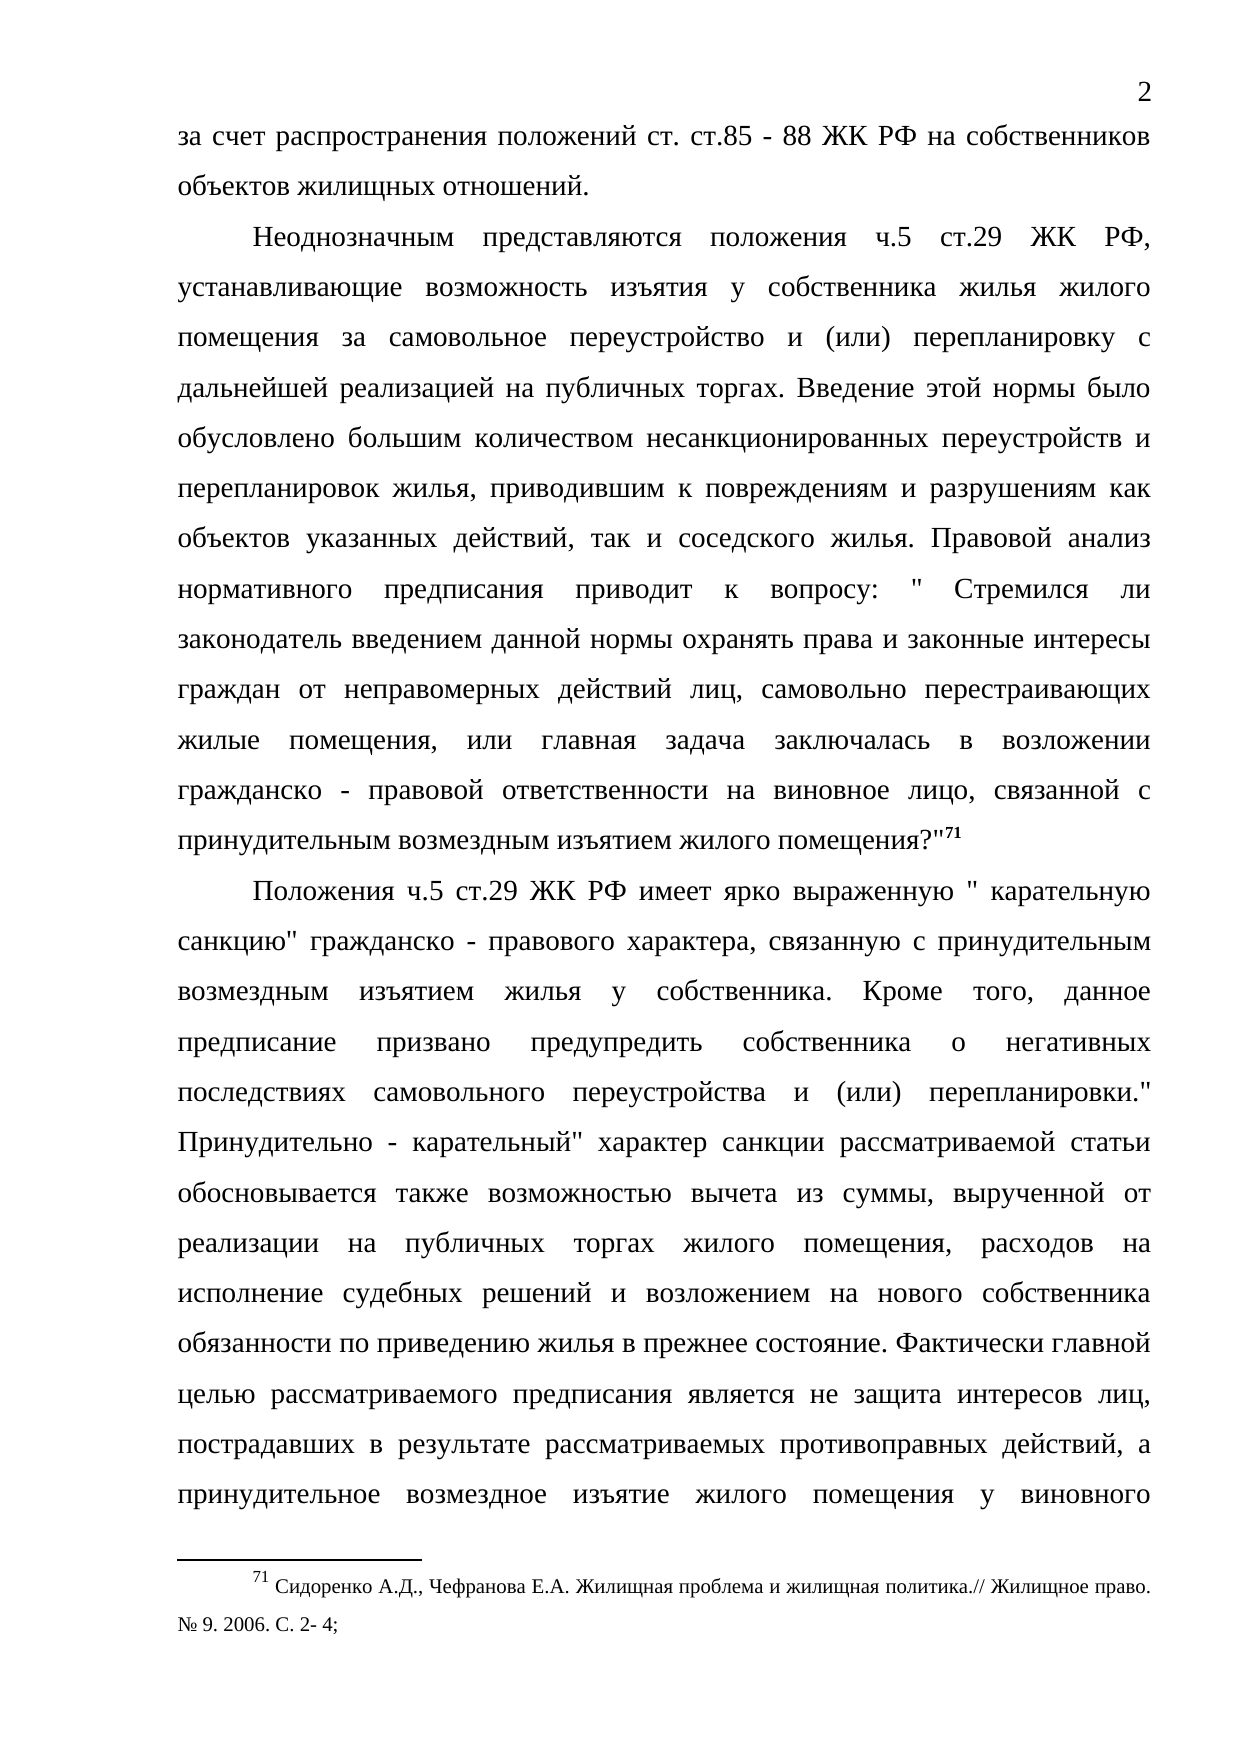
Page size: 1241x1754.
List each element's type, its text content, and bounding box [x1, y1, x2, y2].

text Неоднозначным представляются положения ч.5 ст.29 ЖК РФ, устанавливающие возможность изъятия у собственника жилья жилого помещения за самовольное переустройство и (или) перепланировку с дальнейшей реализацией на публичных торгах. Введение этой нормы было обусловлено большим количеством несанкционированных переустройств и перепланировок жилья, приводившим к повреждениям и разрушениям как объектов указанных действий, так и соседского жилья. Правовой анализ нормативного предписания приводит к вопросу: " Стремился ли законодатель введением данной нормы охранять права и законные интересы граждан от неправомерных действий лиц, самовольно перестраивающих жилые помещения, или главная задача заключалась в возложении гражданско - правовой ответственности на виновное лицо, связанной с принудительным возмездным изъятием жилого помещения?" [177, 219, 1152, 856]
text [177, 118, 1152, 202]
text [177, 873, 1152, 1510]
